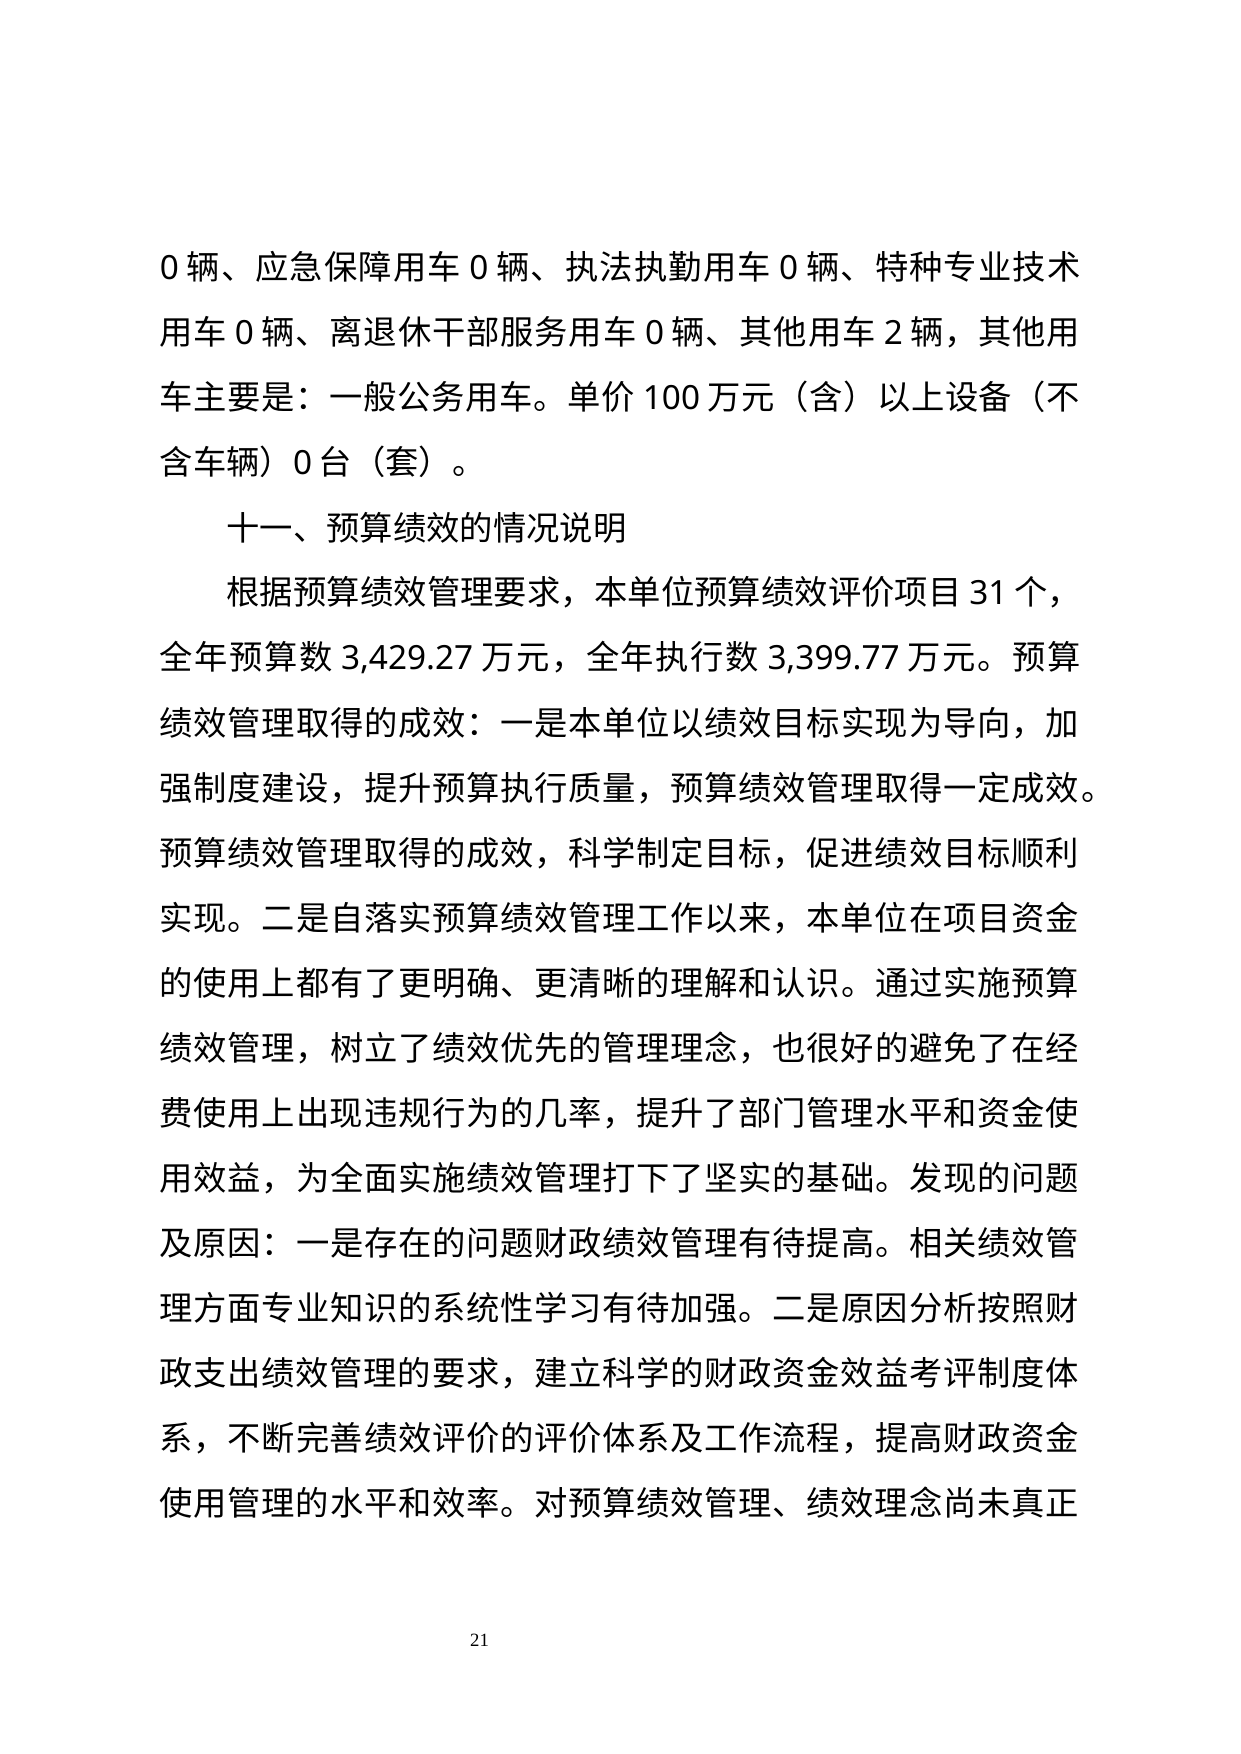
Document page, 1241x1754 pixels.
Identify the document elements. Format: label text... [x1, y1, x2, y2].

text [159, 558, 1081, 1533]
text 十一、预算绩效的情况说明 [159, 493, 1081, 558]
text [159, 233, 1081, 493]
